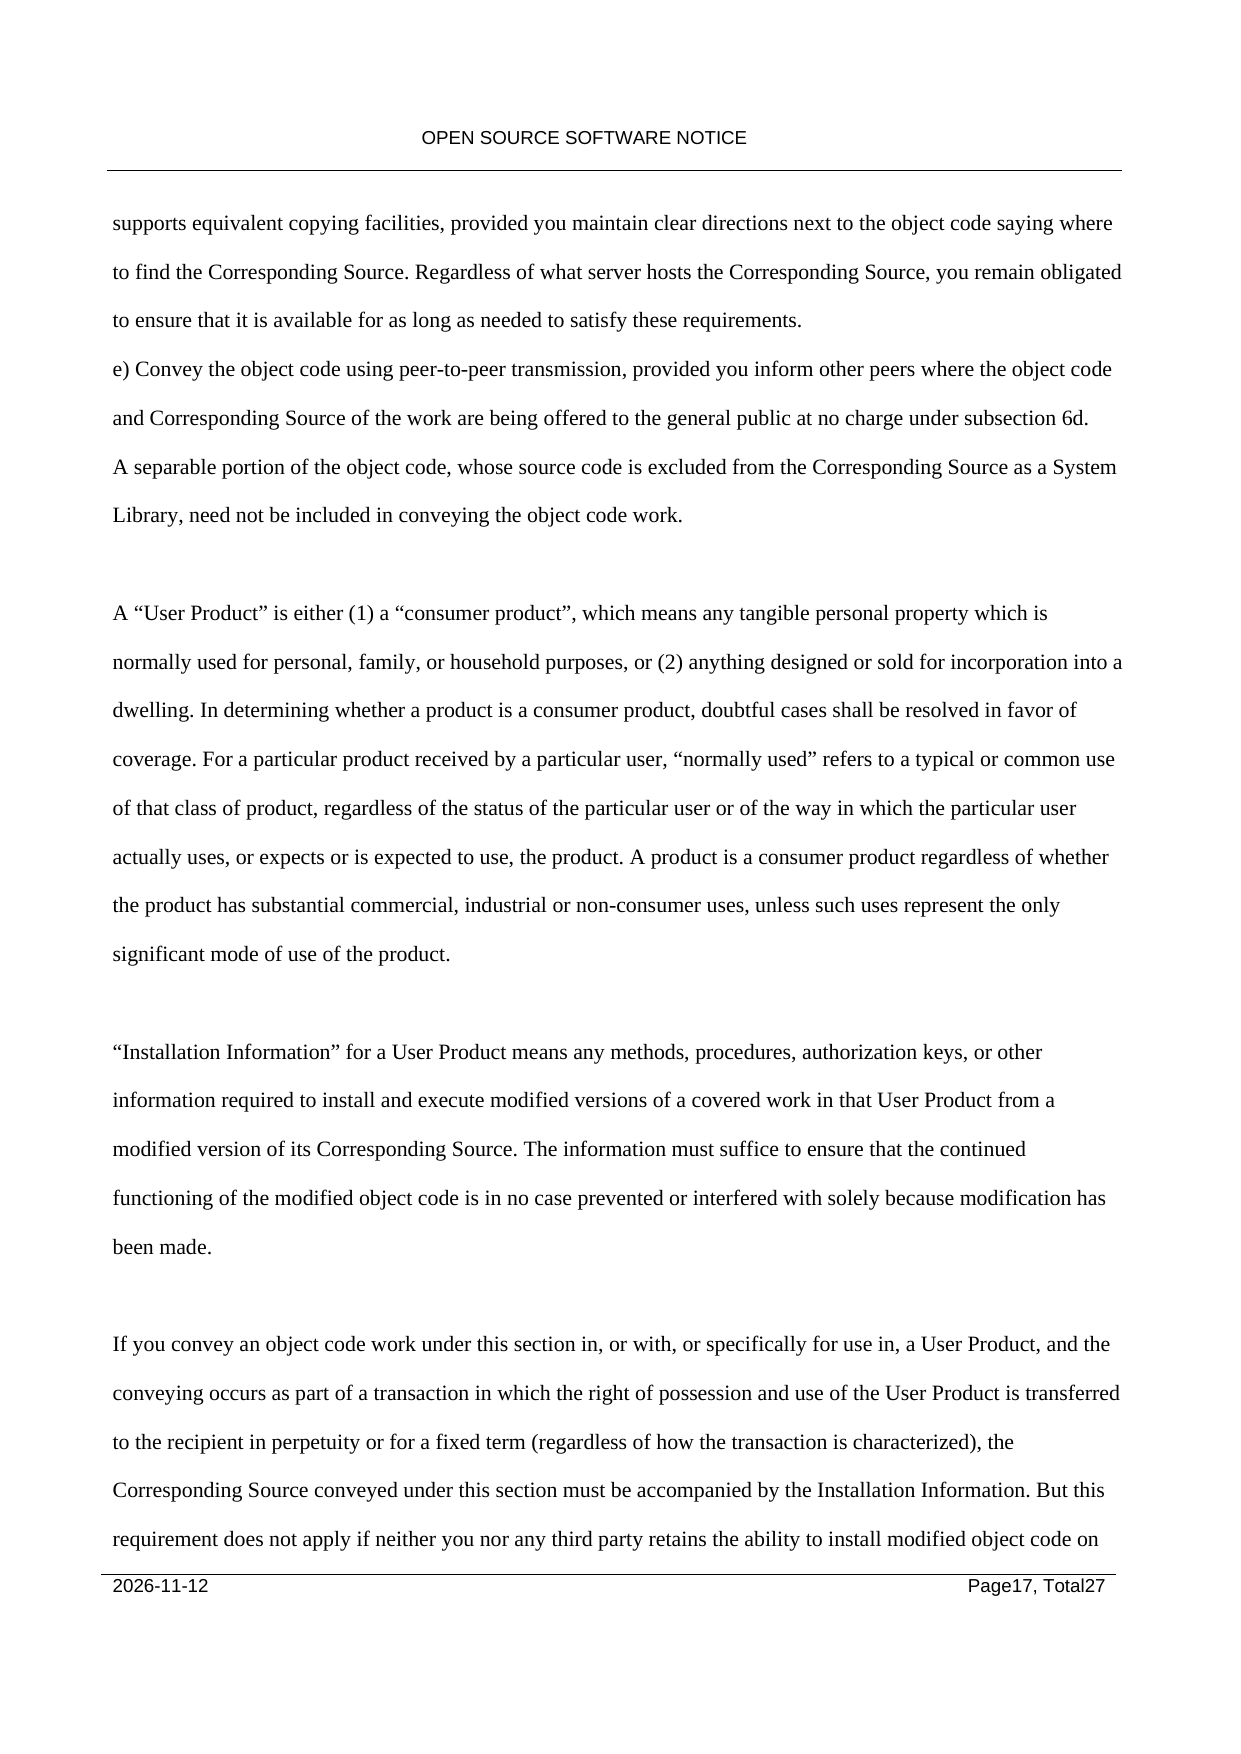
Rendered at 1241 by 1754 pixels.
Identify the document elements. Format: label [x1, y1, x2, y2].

text [112, 206, 1128, 1555]
